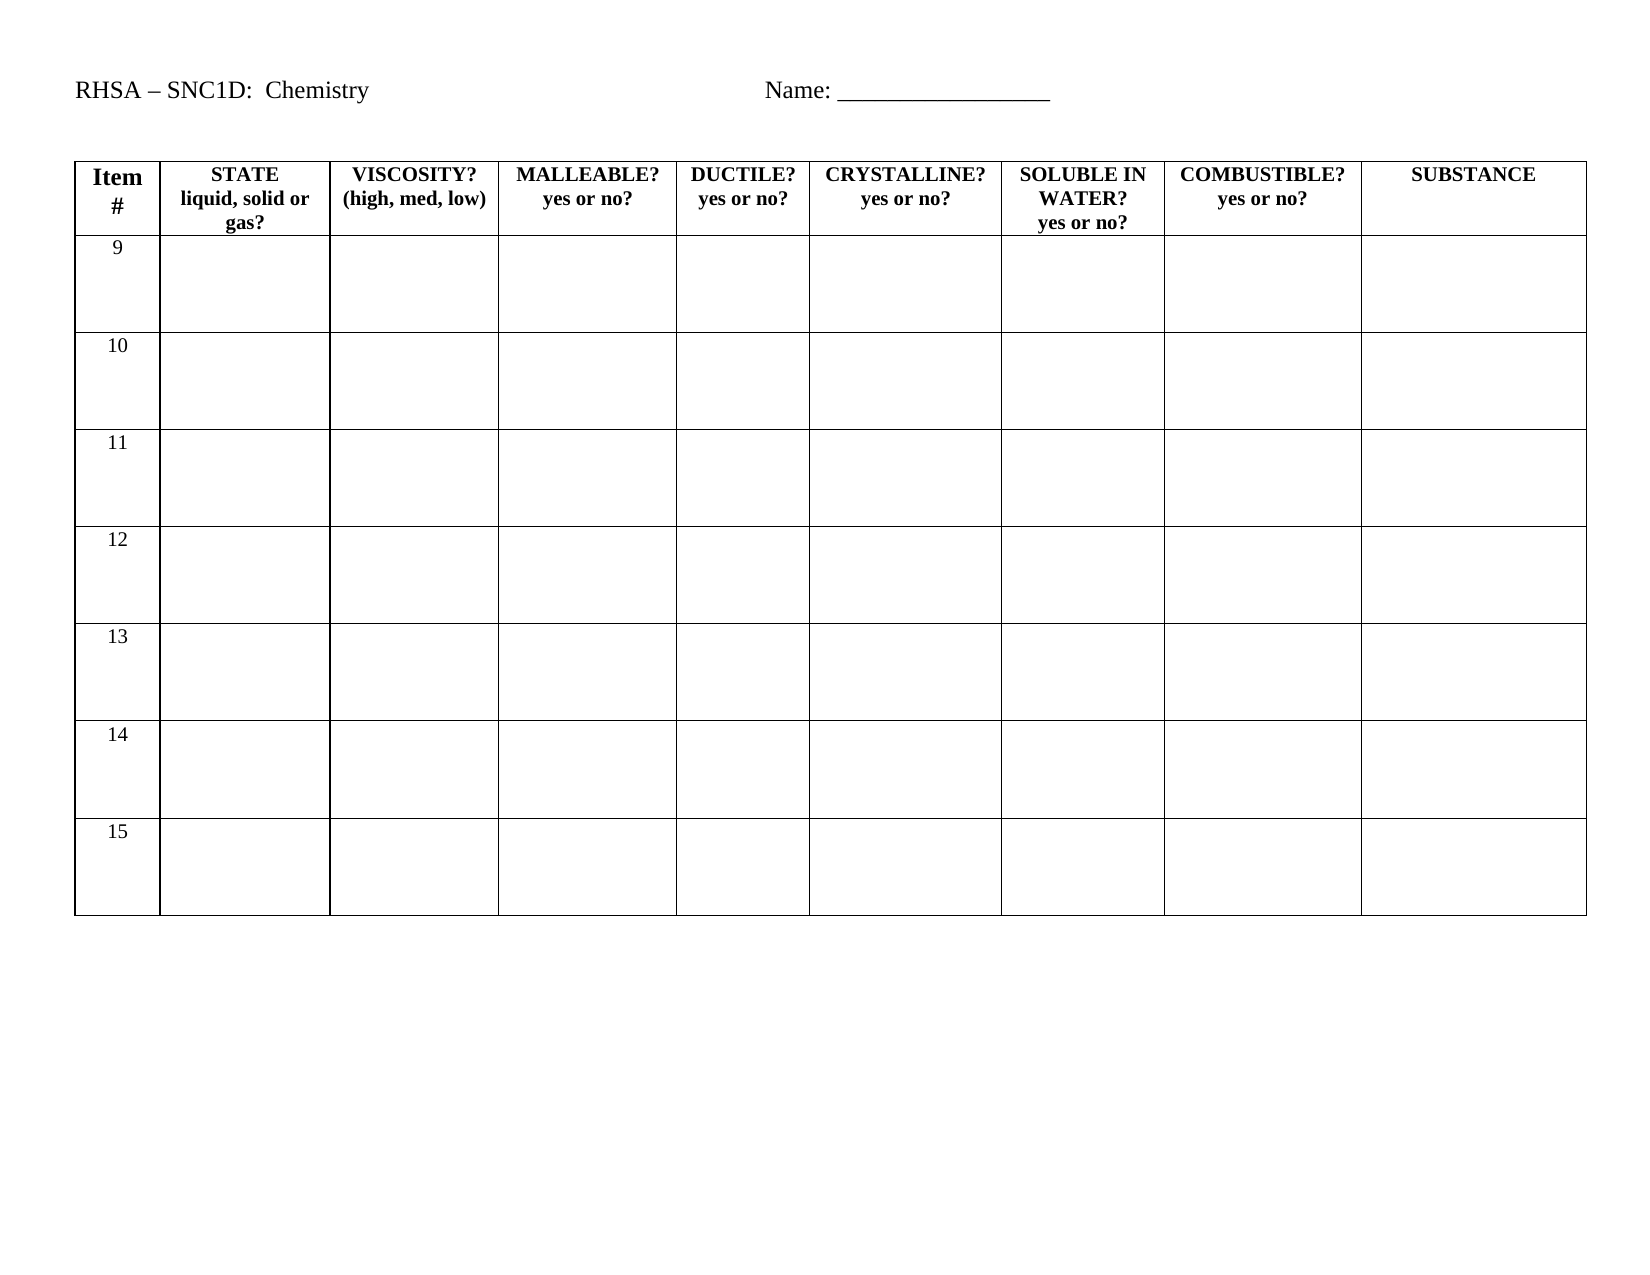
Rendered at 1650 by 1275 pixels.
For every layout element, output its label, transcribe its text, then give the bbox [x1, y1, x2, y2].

table_cell [677, 624, 809, 720]
table_cell [1362, 527, 1586, 623]
table_cell [1002, 430, 1164, 526]
table_cell 12 [76, 527, 159, 623]
table_cell [1002, 333, 1164, 429]
table_cell [1362, 236, 1586, 332]
table_cell [1362, 430, 1586, 526]
table_header DUCTILE? yes or no? [677, 162, 809, 234]
table_header COMBUSTIBLE? yes or no? [1165, 162, 1361, 234]
table_cell [1362, 624, 1586, 720]
table_cell [1165, 721, 1361, 818]
table_cell [677, 236, 809, 332]
table_header CRYSTALLINE? yes or no? [810, 162, 1001, 234]
table_cell [810, 624, 1001, 720]
table_cell [810, 721, 1001, 818]
table_cell [499, 333, 676, 429]
table_cell [1362, 819, 1586, 915]
table_cell [499, 721, 676, 818]
table_header SUBSTANCE [1362, 162, 1586, 234]
table_cell [499, 236, 676, 332]
table_cell [810, 430, 1001, 526]
table_cell [1165, 430, 1361, 526]
table_cell [1165, 333, 1361, 429]
table_header SOLUBLE IN WATER? yes or no? [1002, 162, 1164, 234]
table_cell [499, 819, 676, 915]
table_header MALLEABLE? yes or no? [499, 162, 676, 234]
table_cell [161, 430, 329, 526]
table_cell [499, 527, 676, 623]
table_cell [331, 333, 498, 429]
table_cell [810, 527, 1001, 623]
table_cell [1165, 819, 1361, 915]
table_cell [331, 527, 498, 623]
table_header STATE liquid, solid or gas? [161, 162, 329, 234]
table_cell [810, 236, 1001, 332]
table_cell [161, 236, 329, 332]
table_cell [1002, 624, 1164, 720]
table_header VISCOSITY? (high, med, low) [331, 162, 498, 234]
table_cell [161, 527, 329, 623]
table_cell [677, 527, 809, 623]
table_cell 9 [76, 236, 159, 332]
table_cell 15 [76, 819, 159, 915]
table_cell [1362, 721, 1586, 818]
table_cell [161, 819, 329, 915]
table_cell [331, 721, 498, 818]
table_cell [1002, 721, 1164, 818]
table_cell [1002, 819, 1164, 915]
table_cell [1002, 236, 1164, 332]
table_cell [499, 624, 676, 720]
table_cell [161, 333, 329, 429]
table_cell 10 [76, 333, 159, 429]
table_header Item # [76, 162, 159, 234]
table_cell [1165, 527, 1361, 623]
table_cell [1362, 333, 1586, 429]
table_cell [677, 430, 809, 526]
table_cell [677, 819, 809, 915]
table_cell [331, 430, 498, 526]
table_cell 11 [76, 430, 159, 526]
table_cell [677, 721, 809, 818]
table_cell 13 [76, 624, 159, 720]
table_cell [331, 624, 498, 720]
table_cell [331, 236, 498, 332]
table_cell [161, 721, 329, 818]
table_cell [1165, 624, 1361, 720]
table_cell [810, 819, 1001, 915]
table_cell [810, 333, 1001, 429]
table_cell [499, 430, 676, 526]
table_cell [1165, 236, 1361, 332]
table_cell [331, 819, 498, 915]
table_cell 14 [76, 721, 159, 818]
table_cell [161, 624, 329, 720]
table_cell [1002, 527, 1164, 623]
table_cell [677, 333, 809, 429]
